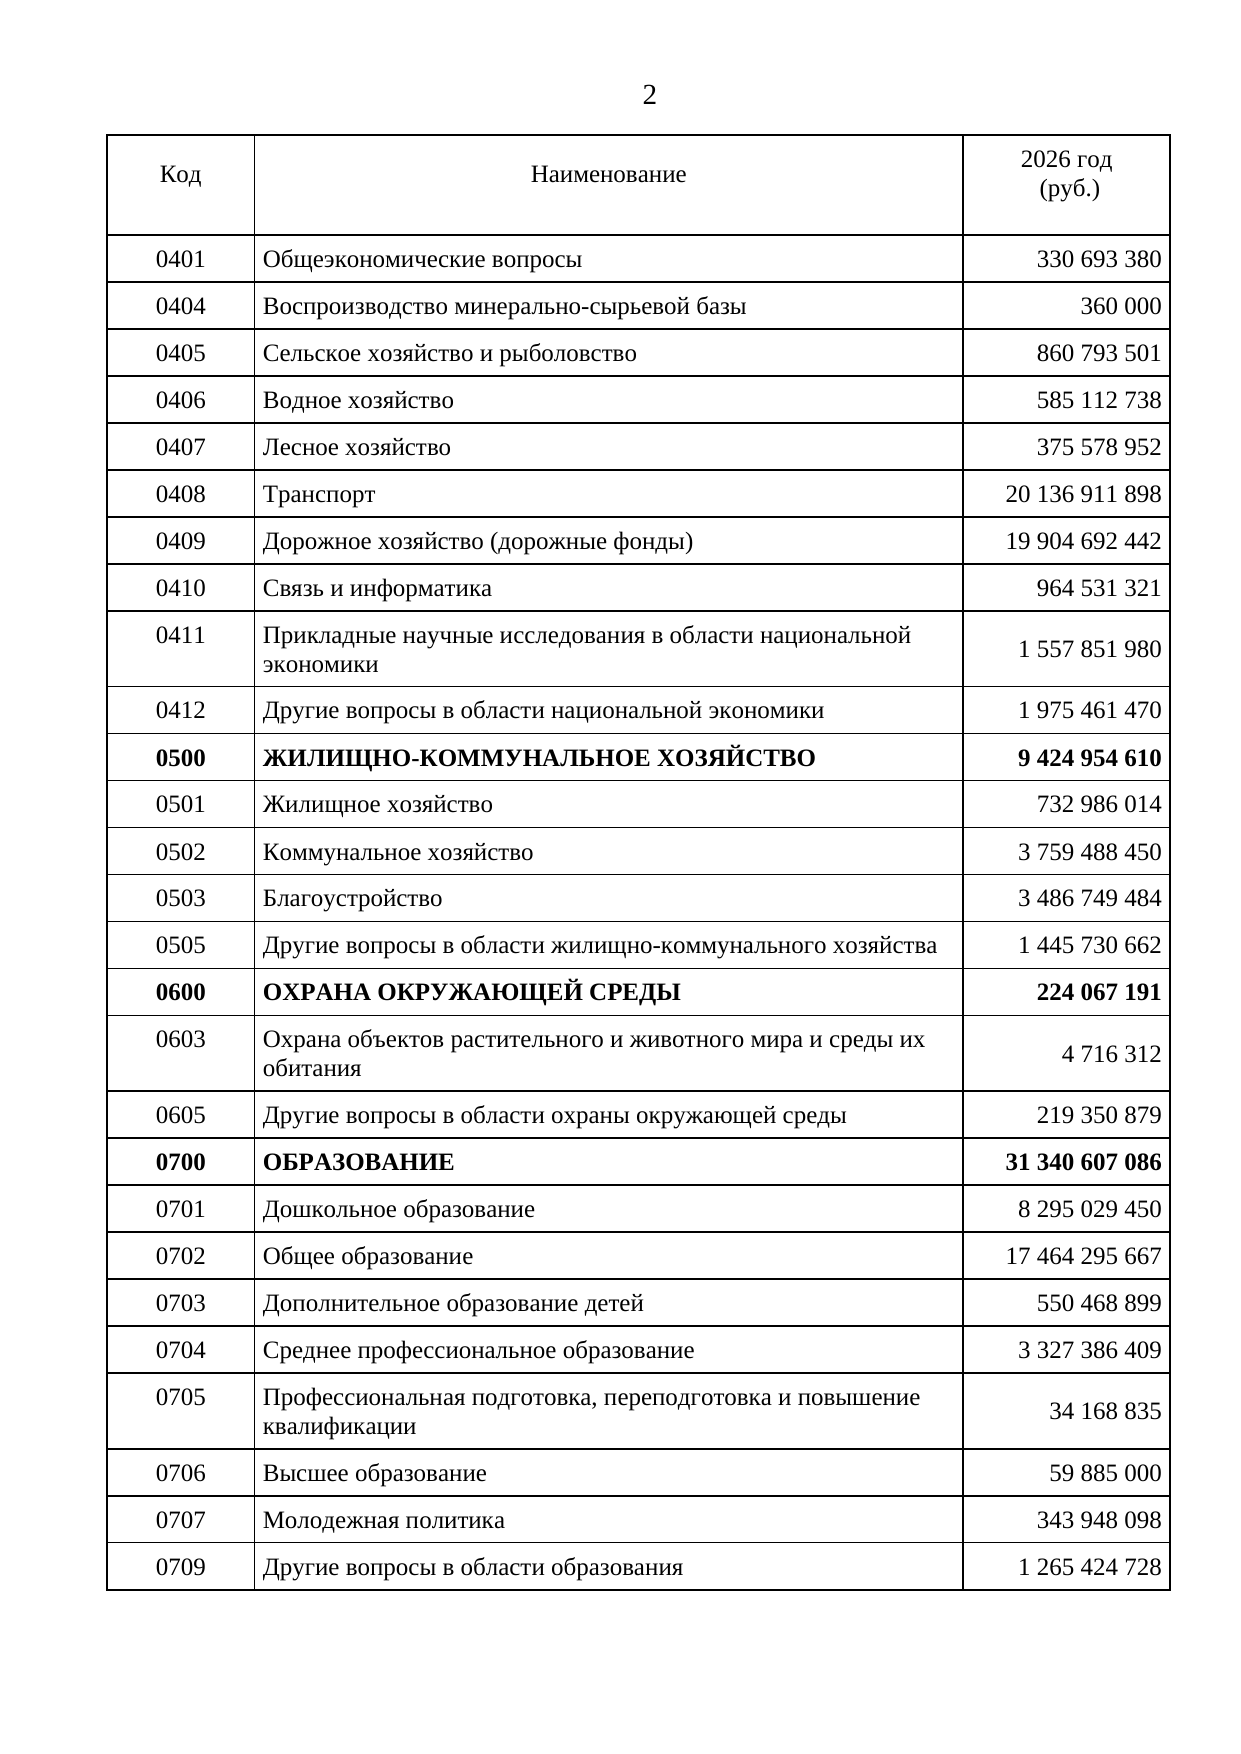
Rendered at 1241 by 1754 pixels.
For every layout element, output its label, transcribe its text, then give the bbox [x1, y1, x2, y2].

table_header Код [108, 136, 254, 234]
table_cell 550 468 899 [964, 1280, 1169, 1325]
table_cell ОХРАНА ОКРУЖАЮЩЕЙ СРЕДЫ [255, 969, 962, 1014]
table_cell 0706 [108, 1450, 254, 1495]
table_cell Водное хозяйство [255, 377, 962, 422]
table_cell 732 986 014 [964, 781, 1169, 827]
table_cell 34 168 835 [964, 1374, 1169, 1448]
table_cell 0701 [108, 1186, 254, 1231]
table_cell Другие вопросы в области жилищно-коммунального хозяйства [255, 922, 962, 968]
table_cell 330 693 380 [964, 236, 1169, 281]
table_cell 3 327 386 409 [964, 1327, 1169, 1372]
table_cell 0502 [108, 828, 254, 874]
table_cell 0410 [108, 565, 254, 610]
table_cell Благоустройство [255, 875, 962, 921]
table_cell ОБРАЗОВАНИЕ [255, 1139, 962, 1184]
table_cell 19 904 692 442 [964, 518, 1169, 563]
table_cell 0505 [108, 922, 254, 968]
table_cell Связь и информатика [255, 565, 962, 610]
table_cell 59 885 000 [964, 1450, 1169, 1495]
table_cell Другие вопросы в области охраны окружающей среды [255, 1092, 962, 1137]
table_cell Профессиональная подготовка, переподготовка и повышение квалификации [255, 1374, 962, 1448]
table_cell 0707 [108, 1497, 254, 1542]
table_header Наименование [255, 136, 962, 234]
table_cell Жилищное хозяйство [255, 781, 962, 827]
table_cell Общеэкономические вопросы [255, 236, 962, 281]
table_cell 1 445 730 662 [964, 922, 1169, 968]
table_cell 964 531 321 [964, 565, 1169, 610]
table_cell Прикладные научные исследования в области национальной экономики [255, 612, 962, 686]
table_cell 0501 [108, 781, 254, 827]
table_cell 224 067 191 [964, 969, 1169, 1014]
table_cell 0408 [108, 471, 254, 516]
table_cell Молодежная политика [255, 1497, 962, 1542]
table_cell Воспроизводство минерально-сырьевой базы [255, 283, 962, 328]
table_cell 0401 [108, 236, 254, 281]
table_cell 0405 [108, 330, 254, 375]
table_cell 1 265 424 728 [964, 1543, 1169, 1589]
table_cell 4 716 312 [964, 1016, 1169, 1090]
table_cell 0605 [108, 1092, 254, 1137]
table_cell Общее образование [255, 1233, 962, 1278]
table_cell Транспорт [255, 471, 962, 516]
table_cell Коммунальное хозяйство [255, 828, 962, 874]
table_header 2026 год (руб.) [964, 136, 1169, 234]
table_cell 375 578 952 [964, 424, 1169, 469]
table_cell 31 340 607 086 [964, 1139, 1169, 1184]
table_cell 0600 [108, 969, 254, 1014]
table_cell Сельское хозяйство и рыболовство [255, 330, 962, 375]
table_cell Дополнительное образование детей [255, 1280, 962, 1325]
table_cell Среднее профессиональное образование [255, 1327, 962, 1372]
table_cell Другие вопросы в области национальной экономики [255, 687, 962, 733]
table_cell 360 000 [964, 283, 1169, 328]
table_cell Дорожное хозяйство (дорожные фонды) [255, 518, 962, 563]
table_cell 3 486 749 484 [964, 875, 1169, 921]
table_cell Лесное хозяйство [255, 424, 962, 469]
table_cell 9 424 954 610 [964, 734, 1169, 780]
table_cell 0603 [108, 1016, 254, 1090]
table_cell ЖИЛИЩНО-КОММУНАЛЬНОЕ ХОЗЯЙСТВО [255, 734, 962, 780]
table_cell Охрана объектов растительного и животного мира и среды их обитания [255, 1016, 962, 1090]
table_cell 0709 [108, 1543, 254, 1589]
table_cell 0412 [108, 687, 254, 733]
table_cell 0703 [108, 1280, 254, 1325]
table_cell 20 136 911 898 [964, 471, 1169, 516]
table_cell 860 793 501 [964, 330, 1169, 375]
table_cell Дошкольное образование [255, 1186, 962, 1231]
table_cell 0411 [108, 612, 254, 686]
table_cell 8 295 029 450 [964, 1186, 1169, 1231]
table_cell 3 759 488 450 [964, 828, 1169, 874]
table_cell 585 112 738 [964, 377, 1169, 422]
table_cell 0700 [108, 1139, 254, 1184]
table_cell 0404 [108, 283, 254, 328]
table_cell 0500 [108, 734, 254, 780]
table_cell Другие вопросы в области образования [255, 1543, 962, 1589]
table_cell 0503 [108, 875, 254, 921]
table_cell 1 975 461 470 [964, 687, 1169, 733]
table_cell 17 464 295 667 [964, 1233, 1169, 1278]
table_cell 0704 [108, 1327, 254, 1372]
table_cell 343 948 098 [964, 1497, 1169, 1542]
table_cell 0407 [108, 424, 254, 469]
table_cell 0705 [108, 1374, 254, 1448]
table_cell 0406 [108, 377, 254, 422]
table_cell 1 557 851 980 [964, 612, 1169, 686]
table_cell 0409 [108, 518, 254, 563]
table_cell Высшее образование [255, 1450, 962, 1495]
table_cell 219 350 879 [964, 1092, 1169, 1137]
table_cell 0702 [108, 1233, 254, 1278]
